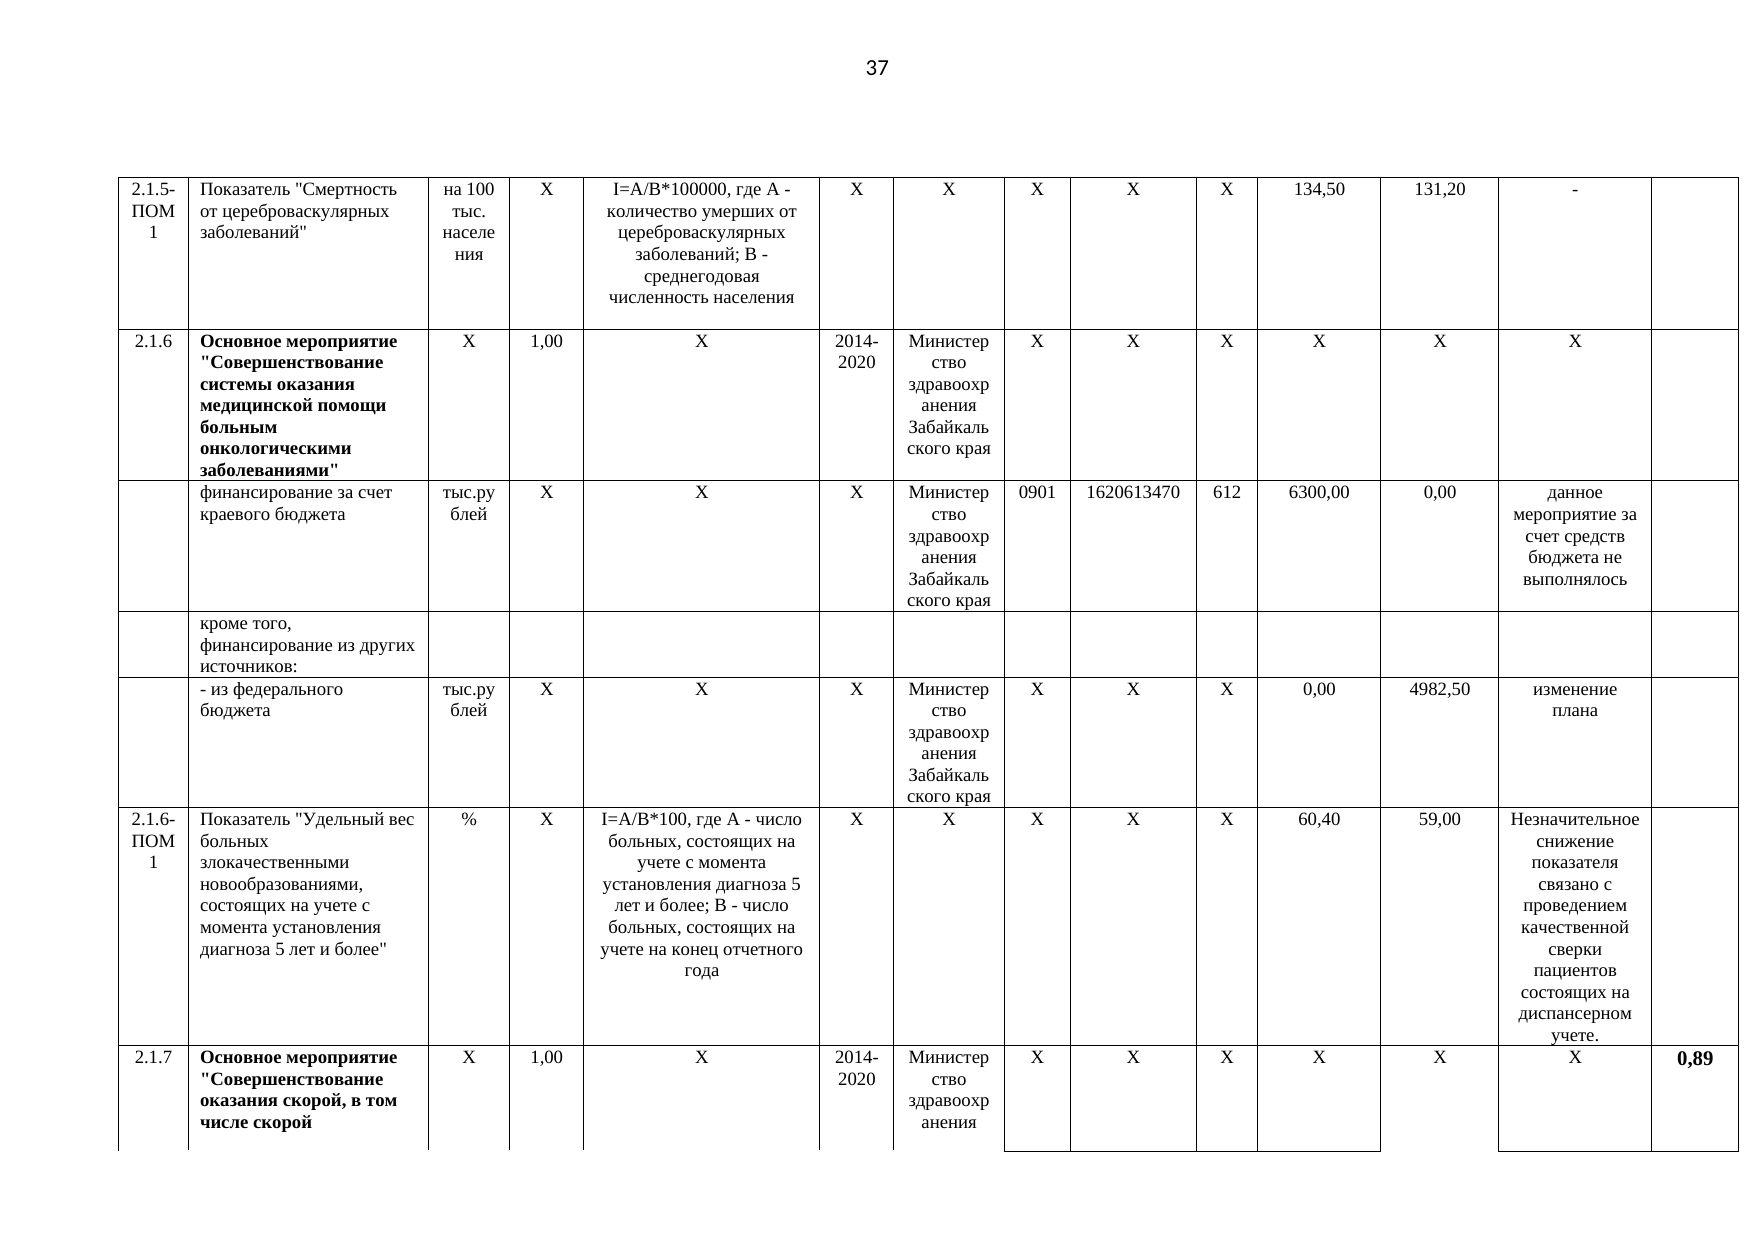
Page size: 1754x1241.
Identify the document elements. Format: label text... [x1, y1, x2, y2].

table_cell X [894, 808, 1004, 1045]
table_cell X [1499, 1046, 1651, 1151]
table_cell X [584, 330, 819, 480]
table_cell 2.1.5- ПОМ1 [119, 178, 188, 328]
table_cell X [1071, 178, 1196, 328]
table_cell 1620613470 [1071, 481, 1196, 611]
table_cell 0,00 [1258, 678, 1380, 807]
table_cell X [1381, 1046, 1498, 1151]
table_cell изменение плана [1499, 678, 1651, 807]
table_cell [119, 678, 188, 807]
table_cell [1652, 330, 1738, 480]
table_cell финансирование за счет краевого бюджета [189, 481, 428, 611]
table_cell X [510, 481, 583, 611]
table_cell тыс.рублей [429, 678, 509, 807]
table_cell [429, 612, 509, 677]
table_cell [894, 1046, 1004, 1151]
table_cell X [1197, 808, 1257, 1045]
table_cell X [894, 178, 1004, 328]
table_cell % [429, 808, 509, 1045]
table_cell X [1071, 678, 1196, 807]
table_cell [119, 612, 188, 677]
table_cell данное мероприятие за счет средств бюджета не выполнялось [1499, 481, 1651, 611]
table_cell Министерство здравоохранения Забайкальского края [894, 481, 1004, 611]
table_cell X [584, 1046, 820, 1151]
table_cell X [1381, 330, 1498, 480]
table_cell X [1005, 808, 1070, 1045]
table_cell 1,00 [510, 1046, 583, 1151]
table_cell Показатель "Смертность от цереброваскулярных заболеваний" [189, 178, 428, 328]
table_cell X [584, 481, 819, 611]
table_cell [1258, 612, 1380, 677]
table_cell 131,20 [1381, 178, 1498, 328]
table_cell X [1499, 330, 1651, 480]
table_cell 134,50 [1258, 178, 1380, 328]
table_cell 2.1.6- ПОМ1 [119, 808, 188, 1045]
table_cell [1652, 612, 1738, 677]
table_cell 2.1.6 [119, 330, 188, 480]
table_cell [1071, 612, 1196, 677]
table_cell X [820, 678, 893, 807]
table_cell 6300,00 [1258, 481, 1380, 611]
table_cell X [1197, 678, 1257, 807]
table_cell 60,40 [1258, 808, 1380, 1045]
table_cell 0,89 [1652, 1046, 1738, 1151]
table_cell 1,00 [510, 330, 583, 480]
table_cell [1652, 178, 1738, 328]
table_cell [1499, 612, 1651, 677]
table_cell [1652, 808, 1738, 1045]
table_cell кроме того, финансирование из других источников: [189, 612, 428, 677]
table_cell 0,00 [1381, 481, 1498, 611]
table_cell 0901 [1005, 481, 1070, 611]
table_cell 2014-2020 [820, 1046, 893, 1151]
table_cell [189, 1046, 428, 1151]
table_cell X [510, 678, 583, 807]
table_cell X [1197, 330, 1257, 480]
table_cell [1381, 612, 1498, 677]
table_cell X [1071, 808, 1196, 1045]
table_cell [894, 612, 1004, 677]
table_cell [119, 481, 188, 611]
table_cell X [1071, 330, 1196, 480]
table_cell [584, 612, 819, 677]
table_cell I=A/B*100, где А - число больных, состоящих на учете с момента установления диагноза 5 лет и более; В - число больных, состоящих на учете на конец отчетного года [584, 808, 819, 1045]
table_cell X [1005, 1046, 1070, 1151]
table_cell X [1005, 330, 1070, 480]
table_cell тыс.рублей [429, 481, 509, 611]
table_cell X [820, 481, 893, 611]
table_cell Основное мероприятие "Совершенствование системы оказания медицинской помощи больным онкологическими заболеваниями" [189, 330, 428, 480]
table_cell X [1258, 1046, 1380, 1151]
table_cell X [1005, 678, 1070, 807]
table_cell [1652, 481, 1738, 611]
table_cell X [510, 178, 583, 328]
table_cell на 100 тыс. населения [429, 178, 509, 328]
table_cell 2014-2020 [820, 330, 893, 480]
table_cell 612 [1197, 481, 1257, 611]
table_cell X [1005, 178, 1070, 328]
table_cell 59,00 [1381, 808, 1498, 1045]
table_cell Министерство здравоохранения Забайкальского края [894, 330, 1004, 480]
table_cell X [1197, 178, 1257, 328]
table_cell [820, 612, 893, 677]
table_cell X [820, 808, 893, 1045]
table_cell X [510, 808, 583, 1045]
table_cell 2.1.7 [119, 1046, 188, 1151]
table_cell X [1197, 1046, 1257, 1151]
table_cell X [1258, 330, 1380, 480]
table_cell - [1499, 178, 1651, 328]
table_cell Министерство здравоохранения Забайкальского края [894, 678, 1004, 807]
table_cell Незначительное снижение показателя связано с проведением качественной сверки пациентов состоящих на диспансерном учете. [1499, 808, 1651, 1045]
table_cell X [428, 1046, 509, 1151]
table_cell Показатель "Удельный вес больных злокачественными новообразованиями, состоящих на учете с момента установления диагноза 5 лет и более" [189, 808, 428, 1045]
table_cell [1197, 612, 1257, 677]
table_cell - из федерального бюджета [189, 678, 428, 807]
table_cell X [1071, 1046, 1196, 1151]
table_cell X [820, 178, 893, 328]
table_cell [1652, 678, 1738, 807]
table_cell X [429, 330, 509, 480]
table_cell X [584, 678, 819, 807]
table_cell [510, 612, 583, 677]
table_cell I=A/B*100000, где А - количество умерших от цереброваскулярных заболеваний; В - среднегодовая численность населения [584, 178, 819, 328]
table_cell 4982,50 [1381, 678, 1498, 807]
table_cell [1005, 612, 1070, 677]
